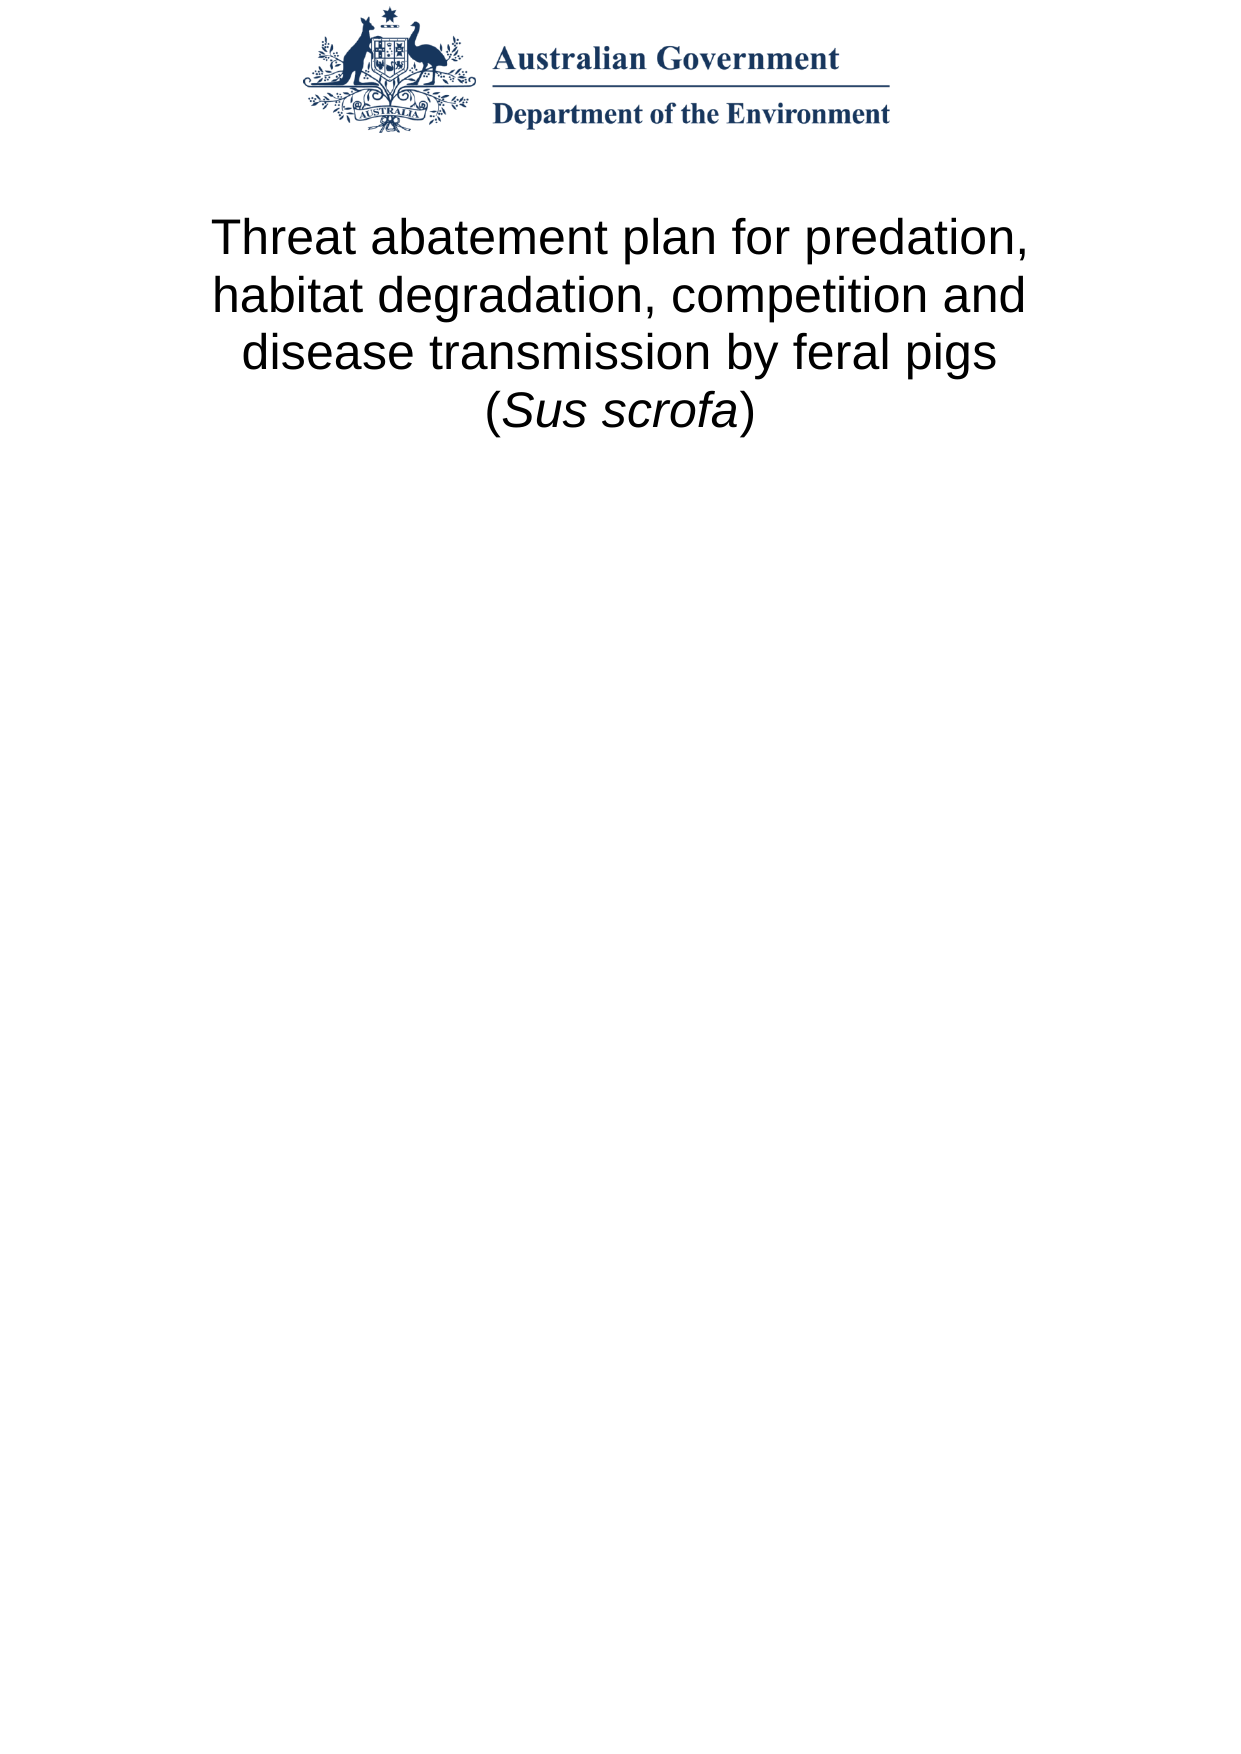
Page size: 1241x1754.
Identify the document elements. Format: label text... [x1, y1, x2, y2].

subtitle Threat abatement plan for predation, habitat degradation, competition and disease transmission by feral pigs (Sus scrofa) [148, 208, 1092, 438]
picture [303, 6, 890, 133]
